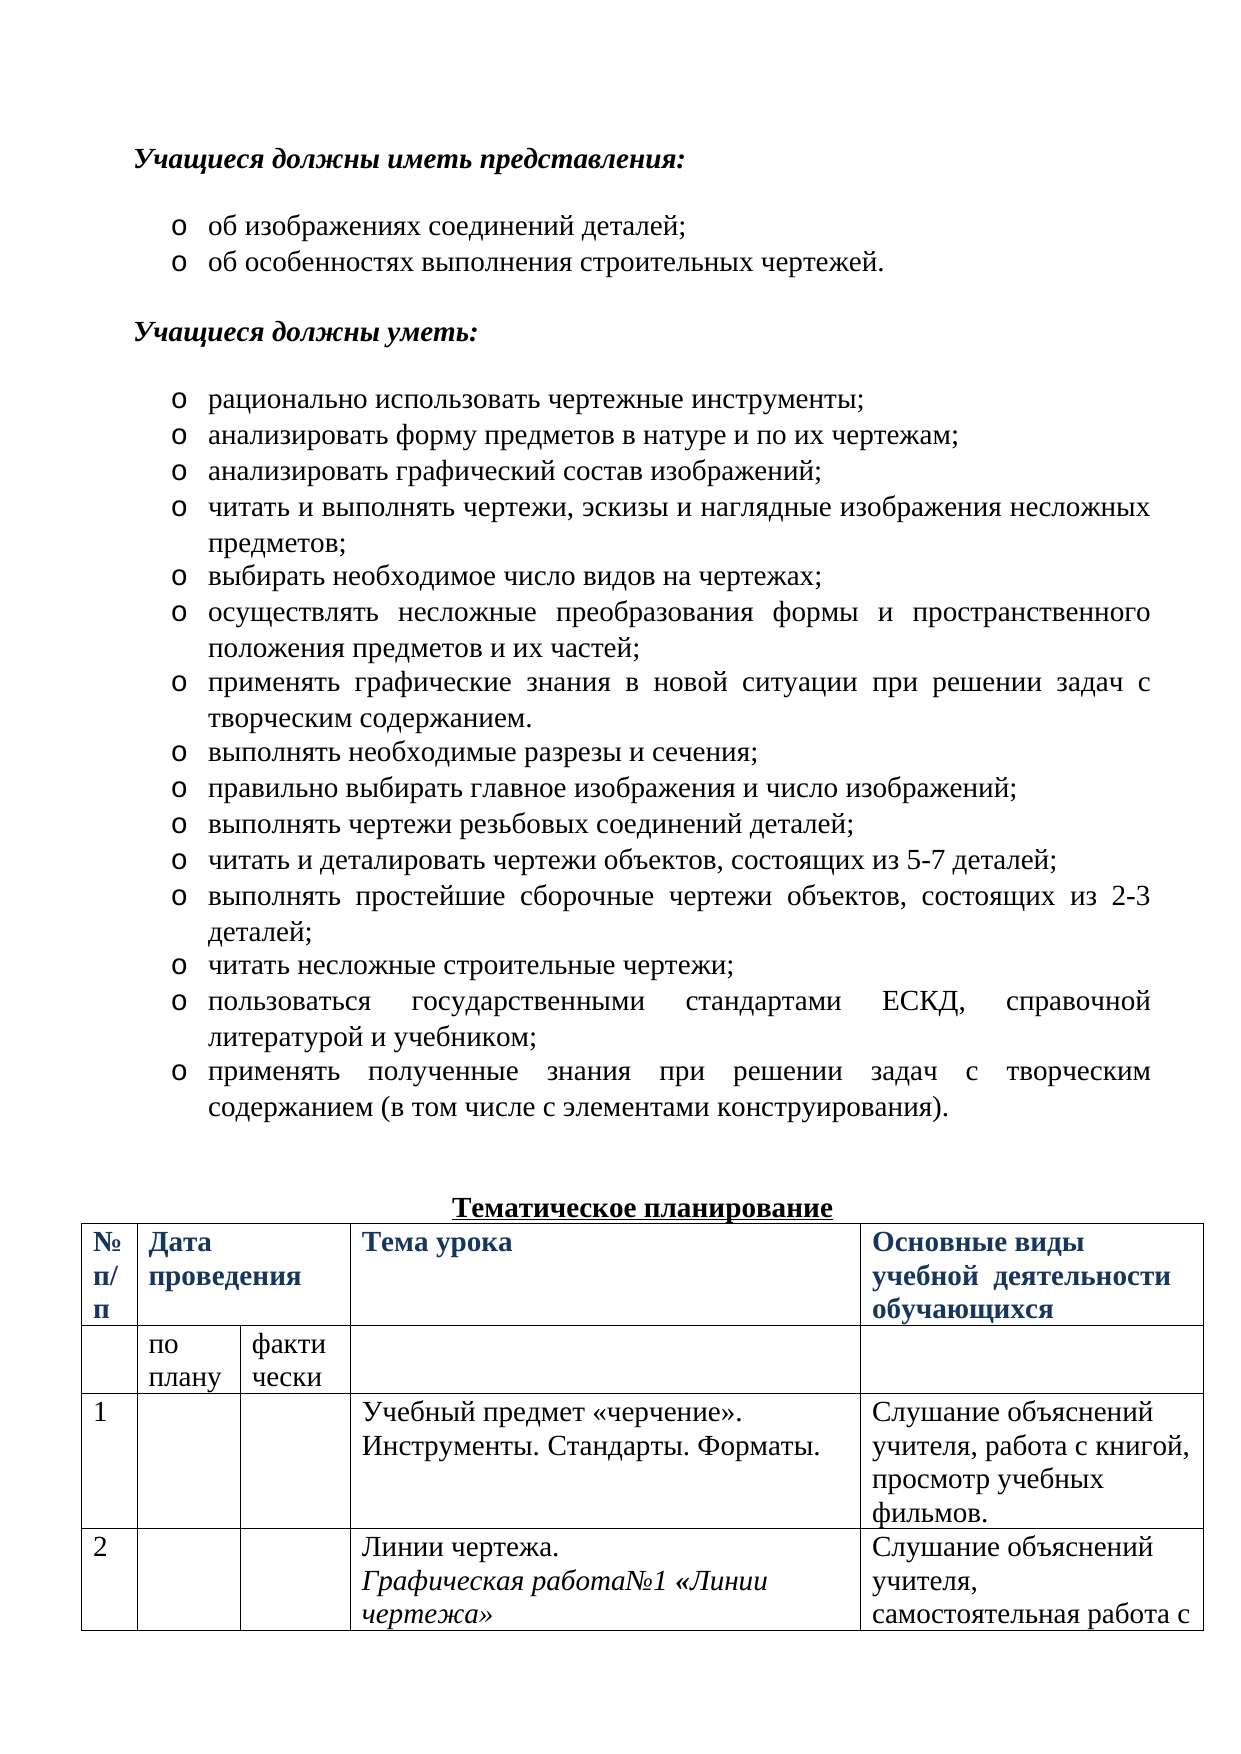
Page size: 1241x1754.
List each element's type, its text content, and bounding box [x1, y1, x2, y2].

table_cell [351, 1326, 860, 1393]
table_cell 2 [82, 1529, 137, 1630]
list читать и деталировать чертежи объектов, состоящих из 5-7 деталей; [170, 842, 1152, 878]
list пользоваться государственными стандартами ЕСКД, справочной литературой и учебником; [170, 983, 1152, 1053]
table_header Тема урока [351, 1224, 860, 1325]
text Учащиеся должны уметь: [133, 314, 1152, 347]
list читать и выполнять чертежи, эскизы и наглядные изображения несложных предметов; [170, 489, 1152, 558]
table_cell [861, 1529, 1203, 1630]
list анализировать форму предметов в натуре и по их чертежам; [170, 417, 1152, 453]
list об особенностях выполнения строительных чертежей. [170, 244, 1152, 280]
table_cell по плану [138, 1326, 240, 1393]
table_header Основные виды учебной деятельности обучающихся [861, 1224, 1203, 1325]
table_header № п/п [82, 1224, 137, 1325]
table_cell [241, 1394, 350, 1528]
list выполнять чертежи резьбовых соединений деталей; [170, 806, 1152, 842]
table_cell фактически [241, 1326, 350, 1393]
list выполнять необходимые разрезы и сечения; [170, 734, 1152, 770]
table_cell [351, 1529, 860, 1630]
table_cell [241, 1529, 350, 1630]
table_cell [861, 1394, 1203, 1528]
list применять графические знания в новой ситуации при решении задач с творческим содержанием. [170, 664, 1152, 734]
table_cell Учебный предмет «черчение». Инструменты. Стандарты. Форматы. [351, 1394, 860, 1528]
list читать несложные строительные чертежи; [170, 947, 1152, 983]
list правильно выбирать главное изображения и число изображений; [170, 770, 1152, 806]
list рационально использовать чертежные инструменты; [170, 381, 1152, 417]
list выбирать необходимое число видов на чертежах; [170, 558, 1152, 594]
table_cell [138, 1394, 240, 1528]
text Тематическое планирование [133, 1190, 1152, 1223]
list анализировать графический состав изображений; [170, 453, 1152, 489]
table_header Дата проведения [138, 1224, 350, 1325]
table_cell [82, 1326, 137, 1393]
list выполнять простейшие сборочные чертежи объектов, состоящих из 2-3 деталей; [170, 878, 1152, 947]
text Учащиеся должны иметь представления: [133, 141, 1152, 174]
list применять полученные знания при решении задач с творческим содержанием (в том числе с элементами конструирования). [170, 1053, 1152, 1123]
list осуществлять несложные преобразования формы и пространственного положения предметов и их частей; [170, 594, 1152, 664]
table_cell [861, 1326, 1203, 1393]
list об изображениях соединений деталей; [170, 208, 1152, 244]
table_cell 1 [82, 1394, 137, 1528]
table_cell [138, 1529, 240, 1630]
